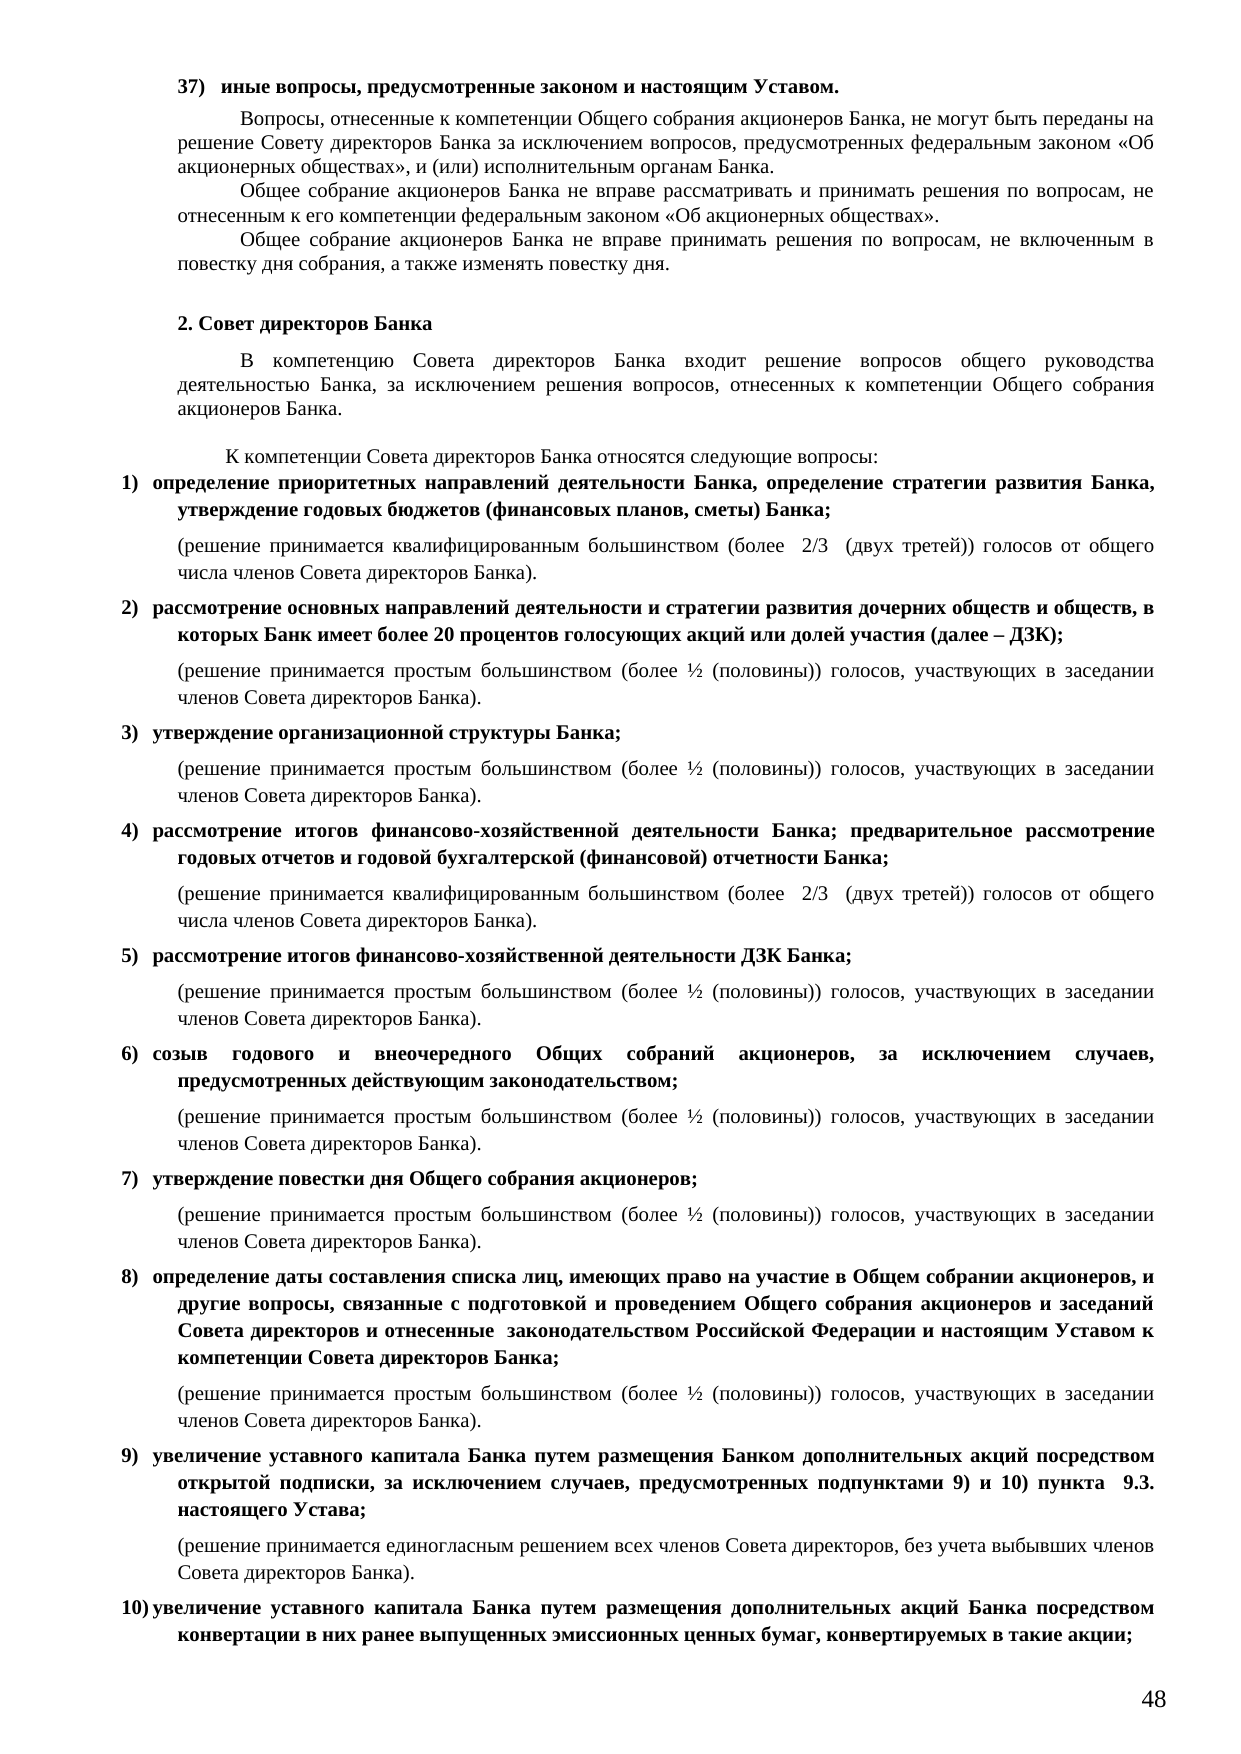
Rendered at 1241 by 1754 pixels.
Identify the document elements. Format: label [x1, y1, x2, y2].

table_header [92, 74, 1178, 1656]
